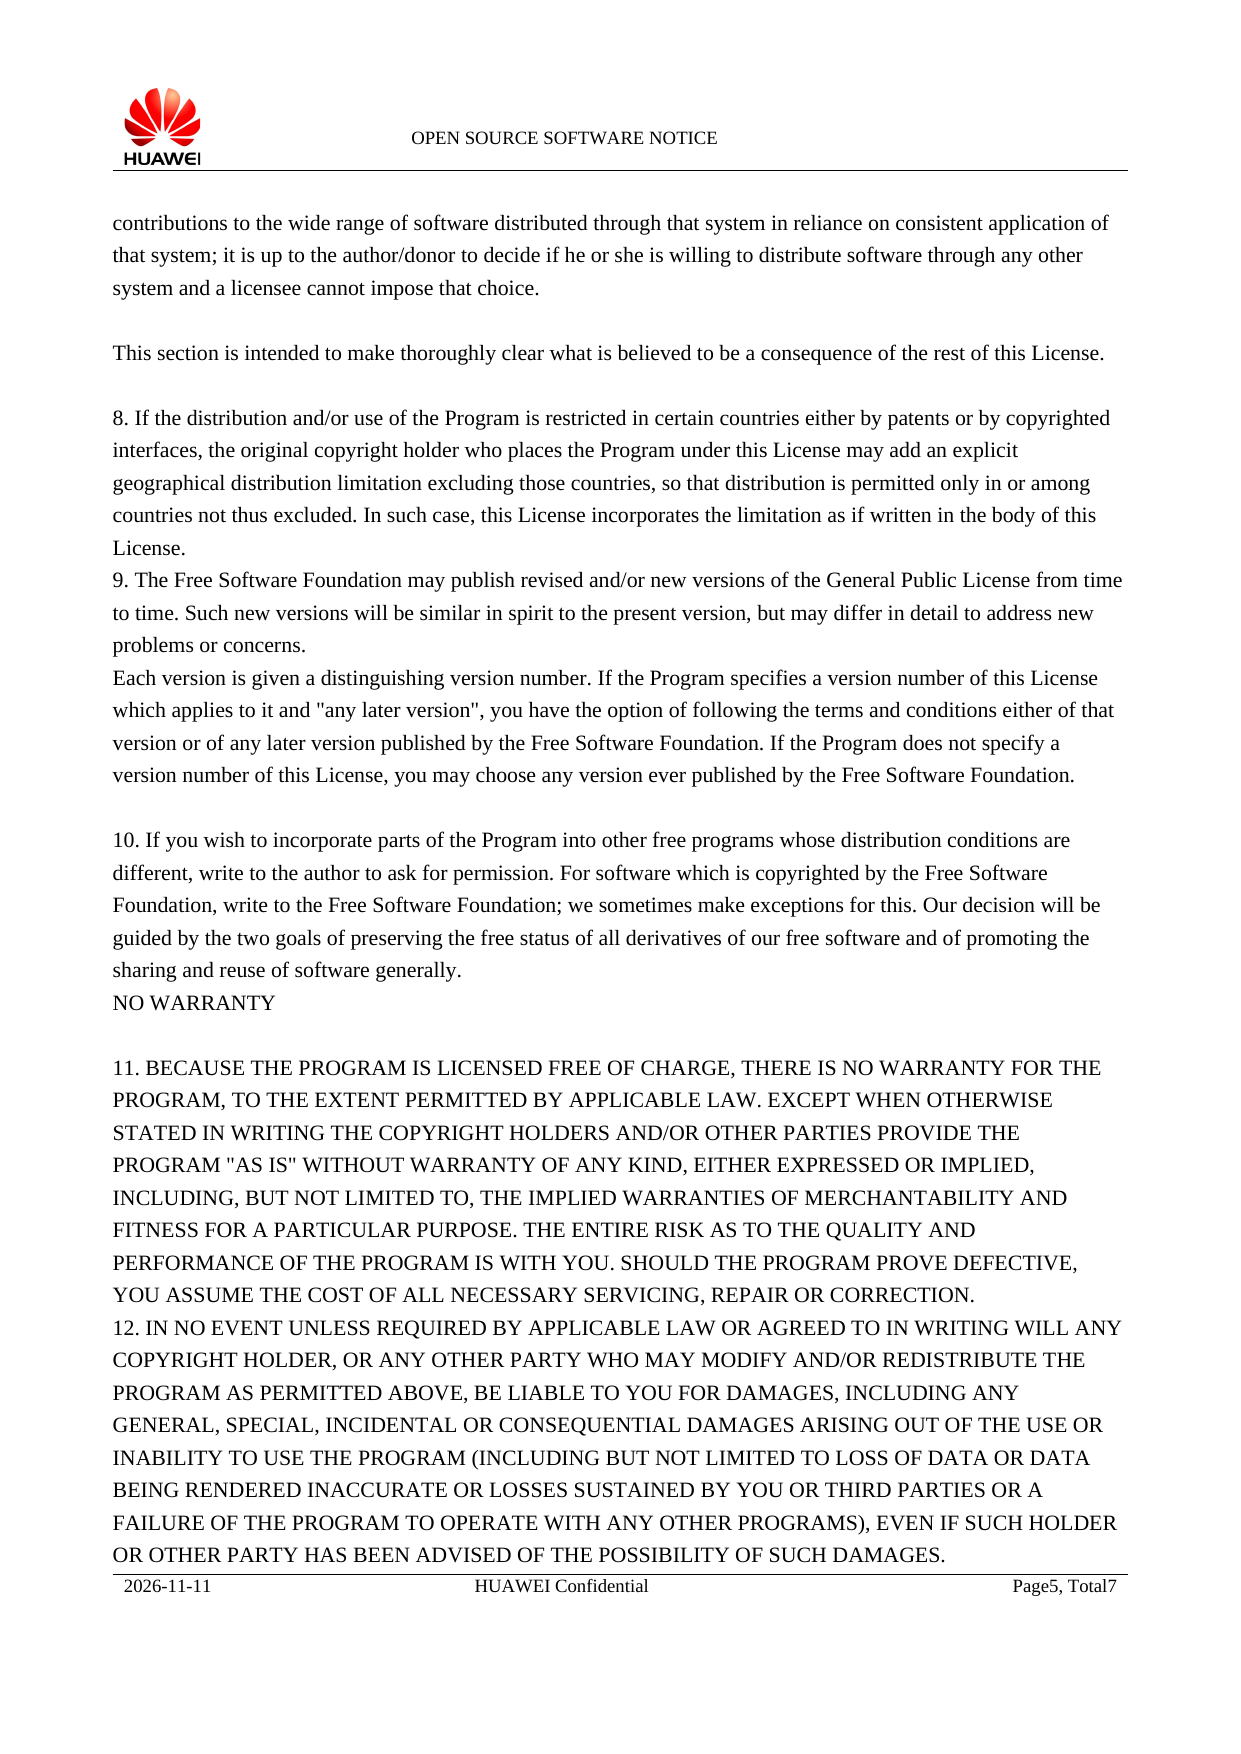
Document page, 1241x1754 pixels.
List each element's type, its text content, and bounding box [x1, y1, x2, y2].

picture [124, 88, 201, 165]
